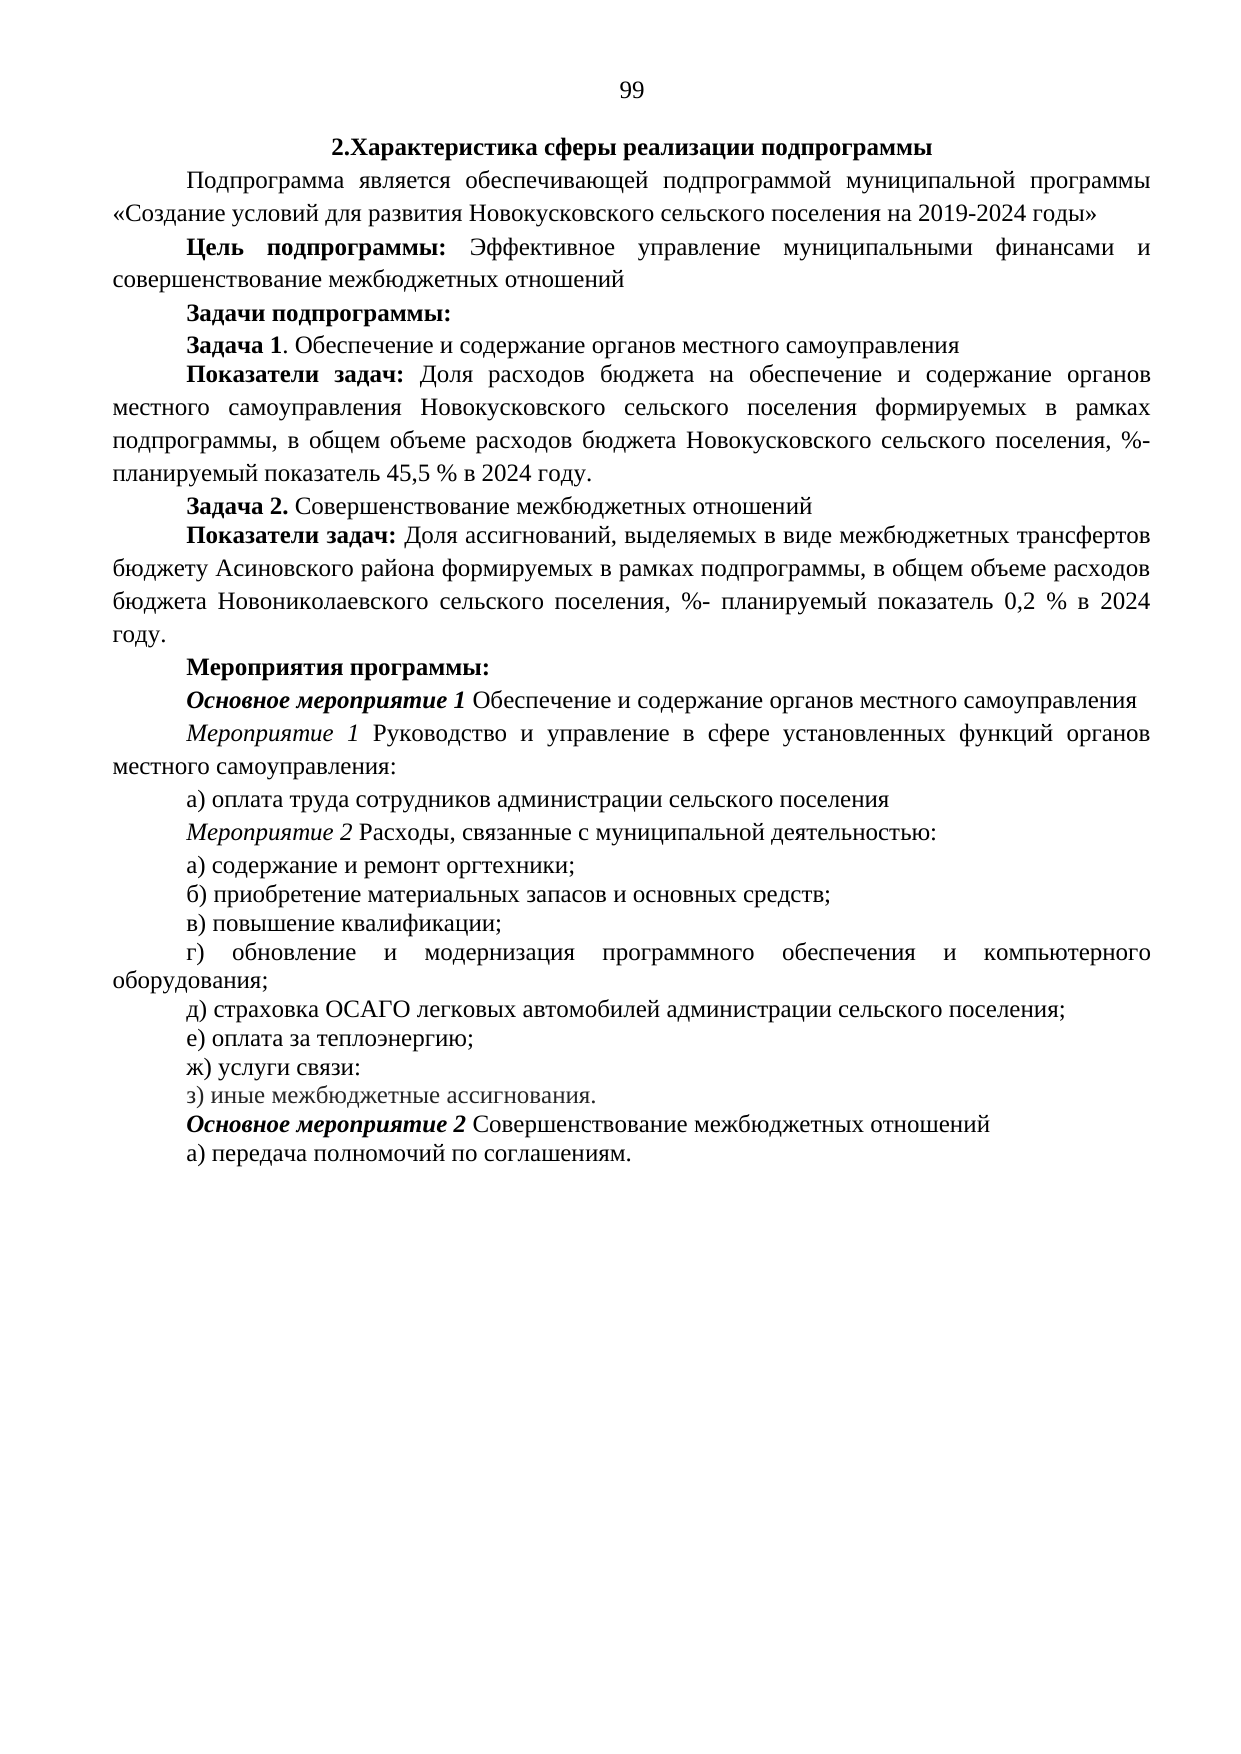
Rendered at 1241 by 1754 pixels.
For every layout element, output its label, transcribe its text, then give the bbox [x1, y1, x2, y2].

text з) иные межбюджетные ассигнования. [112, 1080, 1152, 1109]
text Мероприятие 1 Руководство и управление в сфере установленных функций органов местного самоуправления: [112, 718, 1152, 780]
text Показатели задач: Доля расходов бюджета на обеспечение и содержание органов местного самоуправления Новокусковского сельского поселения формируемых в рамках подпрограммы, в общем объеме расходов бюджета Новокусковского сельского поселения, %- планируемый показатель 45,5 % в 2024 году. [112, 359, 1152, 487]
text г) обновление и модернизация программного обеспечения и компьютерного оборудования; [112, 937, 1152, 994]
text а) содержание и ремонт оргтехники; [112, 850, 1152, 879]
text Задача 1. Обеспечение и содержание органов местного самоуправления [112, 331, 1152, 359]
text ж) услуги связи: [112, 1052, 1152, 1080]
text д) страховка ОСАГО легковых автомобилей администрации сельского поселения; [112, 994, 1152, 1023]
text 2.Характеристика сферы реализации подпрограммы [112, 132, 1152, 161]
text е) оплата за теплоэнергию; [112, 1023, 1152, 1052]
text Цель подпрограммы: Эффективное управление муниципальными финансами и совершенствование межбюджетных отношений [112, 232, 1152, 293]
text Задача 2. Совершенствование межбюджетных отношений [112, 491, 1152, 520]
text Показатели задач: Доля ассигнований, выделяемых в виде межбюджетных трансфертов бюджету Асиновского района формируемых в рамках подпрограммы, в общем объеме расходов бюджета Новониколаевского сельского поселения, %- планируемый показатель 0,2 % в 2024 году. [112, 520, 1152, 648]
text в) повышение квалификации; [112, 908, 1152, 937]
text б) приобретение материальных запасов и основных средств; [112, 879, 1152, 908]
text а) передача полномочий по соглашениям. [112, 1138, 1152, 1167]
text Мероприятие 2 Расходы, связанные с муниципальной деятельностью: [112, 817, 1152, 846]
text Основное мероприятие 2 Совершенствование межбюджетных отношений [112, 1109, 1152, 1138]
text Подпрограмма является обеспечивающей подпрограммой муниципальной программы «Создание условий для развития Новокусковского сельского поселения на 2019-2024 годы» [112, 166, 1152, 227]
text Основное мероприятие 1 Обеспечение и содержание органов местного самоуправления [112, 685, 1152, 714]
text Мероприятия программы: [112, 652, 1152, 681]
text Задачи подпрограммы: [112, 298, 1152, 326]
text а) оплата труда сотрудников администрации сельского поселения [112, 784, 1152, 813]
